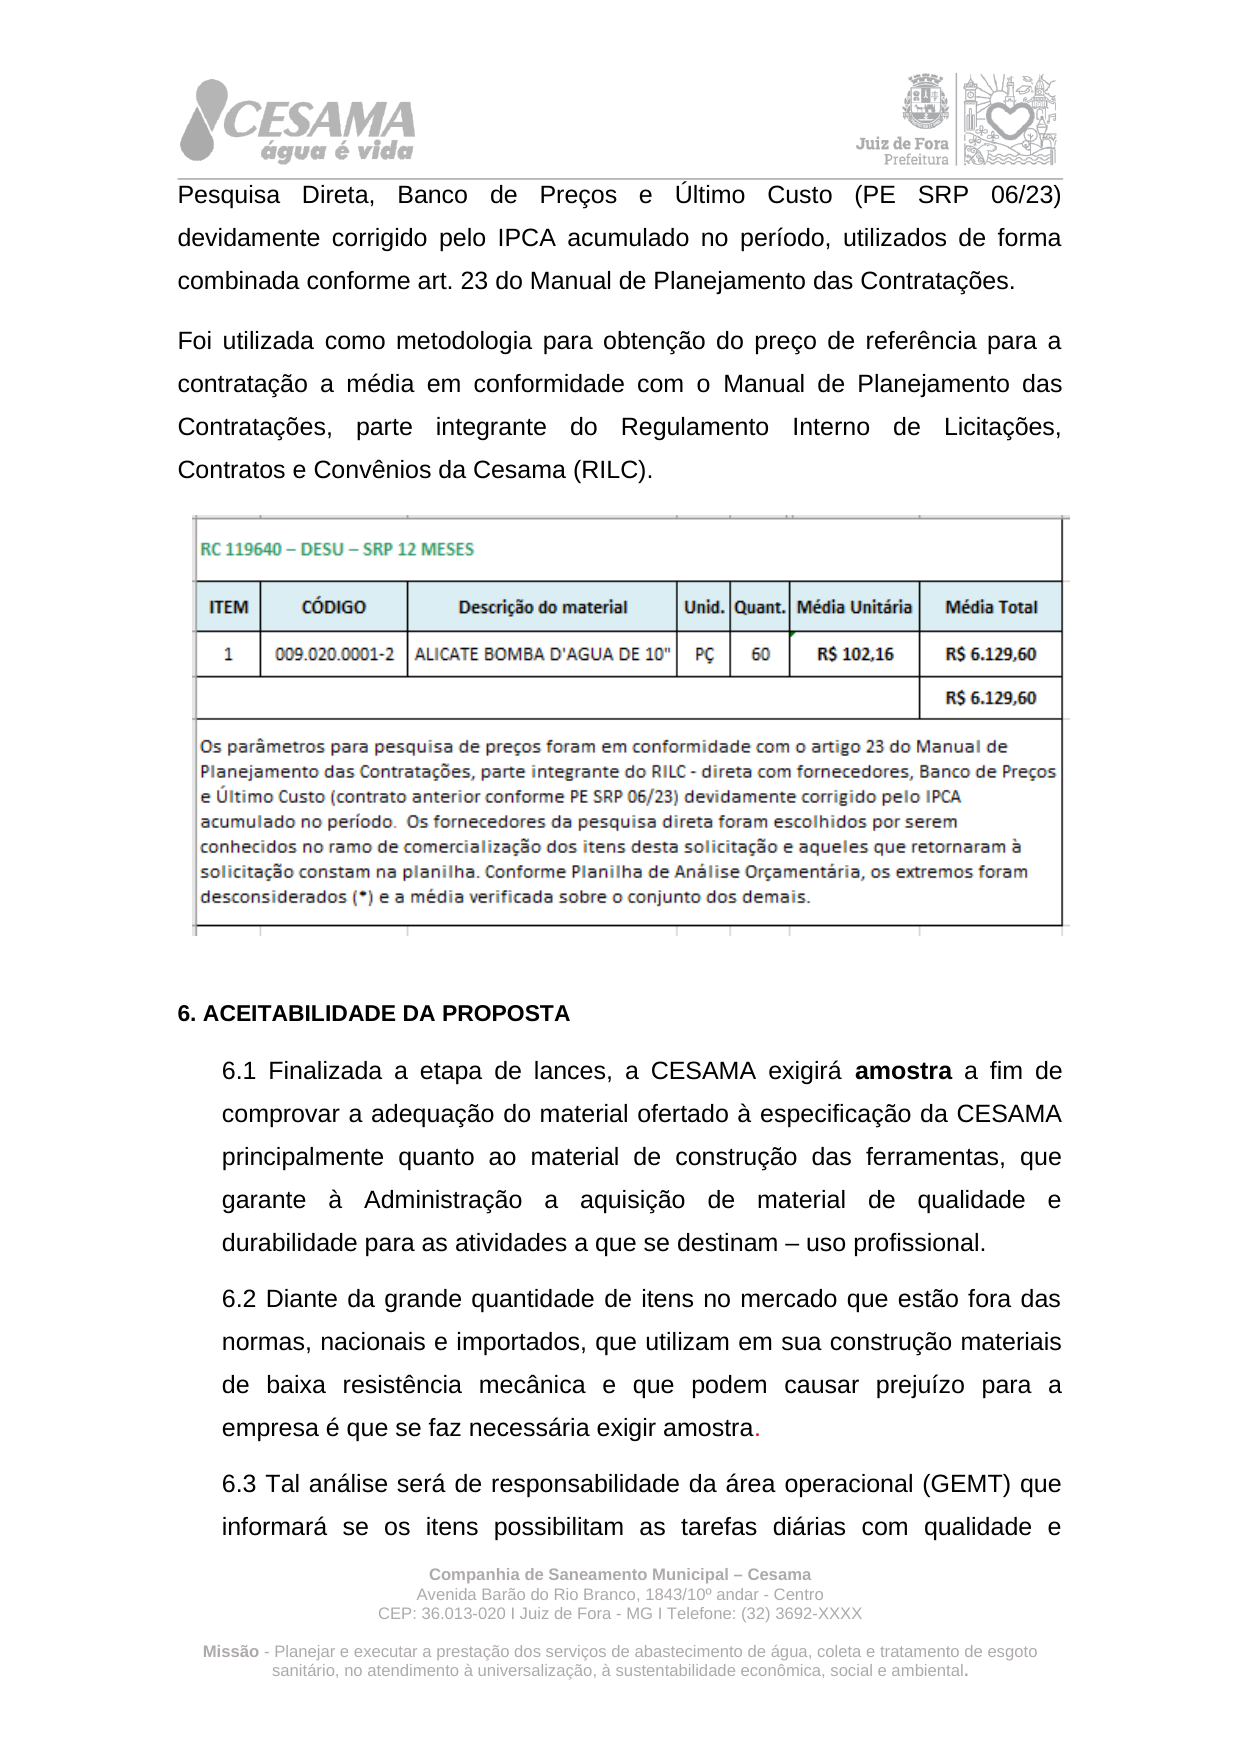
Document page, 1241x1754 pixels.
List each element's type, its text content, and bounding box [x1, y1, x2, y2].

text Foi utilizada como metodologia para obtenção do preço de referência para a contratação a média em conformidade com o Manual de Planejamento das Contratações, parte integrante do Regulamento Interno de Licitações, Contratos e Convênios da Cesama (RILC). [177, 326, 1063, 484]
text 6.1 Finalizada a etapa de lances, a CESAMA exigirá amostra a fim de comprovar a adequação do material ofertado à especificação da CESAMA principalmente quanto ao material de construção das ferramentas, que garante à Administração a aquisição de material de qualidade e durabilidade para as atividades a que se destinam – uso profissional. [222, 1056, 1063, 1257]
text Pesquisa Direta, Banco de Preços e Último Custo (PE SRP 06/23) devidamente corrigido pelo IPCA acumulado no período, utilizados de forma combinada conforme art. 23 do Manual de Planejamento das Contratações. [177, 180, 1063, 295]
text 6. ACEITABILIDADE DA PROPOSTA [177, 999, 1063, 1026]
text 6.2 Diante da grande quantidade de itens no mercado que estão fora das normas, nacionais e importados, que utilizam em sua construção materiais de baixa resistência mecânica e que podem causar prejuízo para a empresa é que se faz necessária exigir amostra. [222, 1284, 1063, 1442]
picture [177, 73, 1064, 180]
picture [192, 515, 1071, 936]
